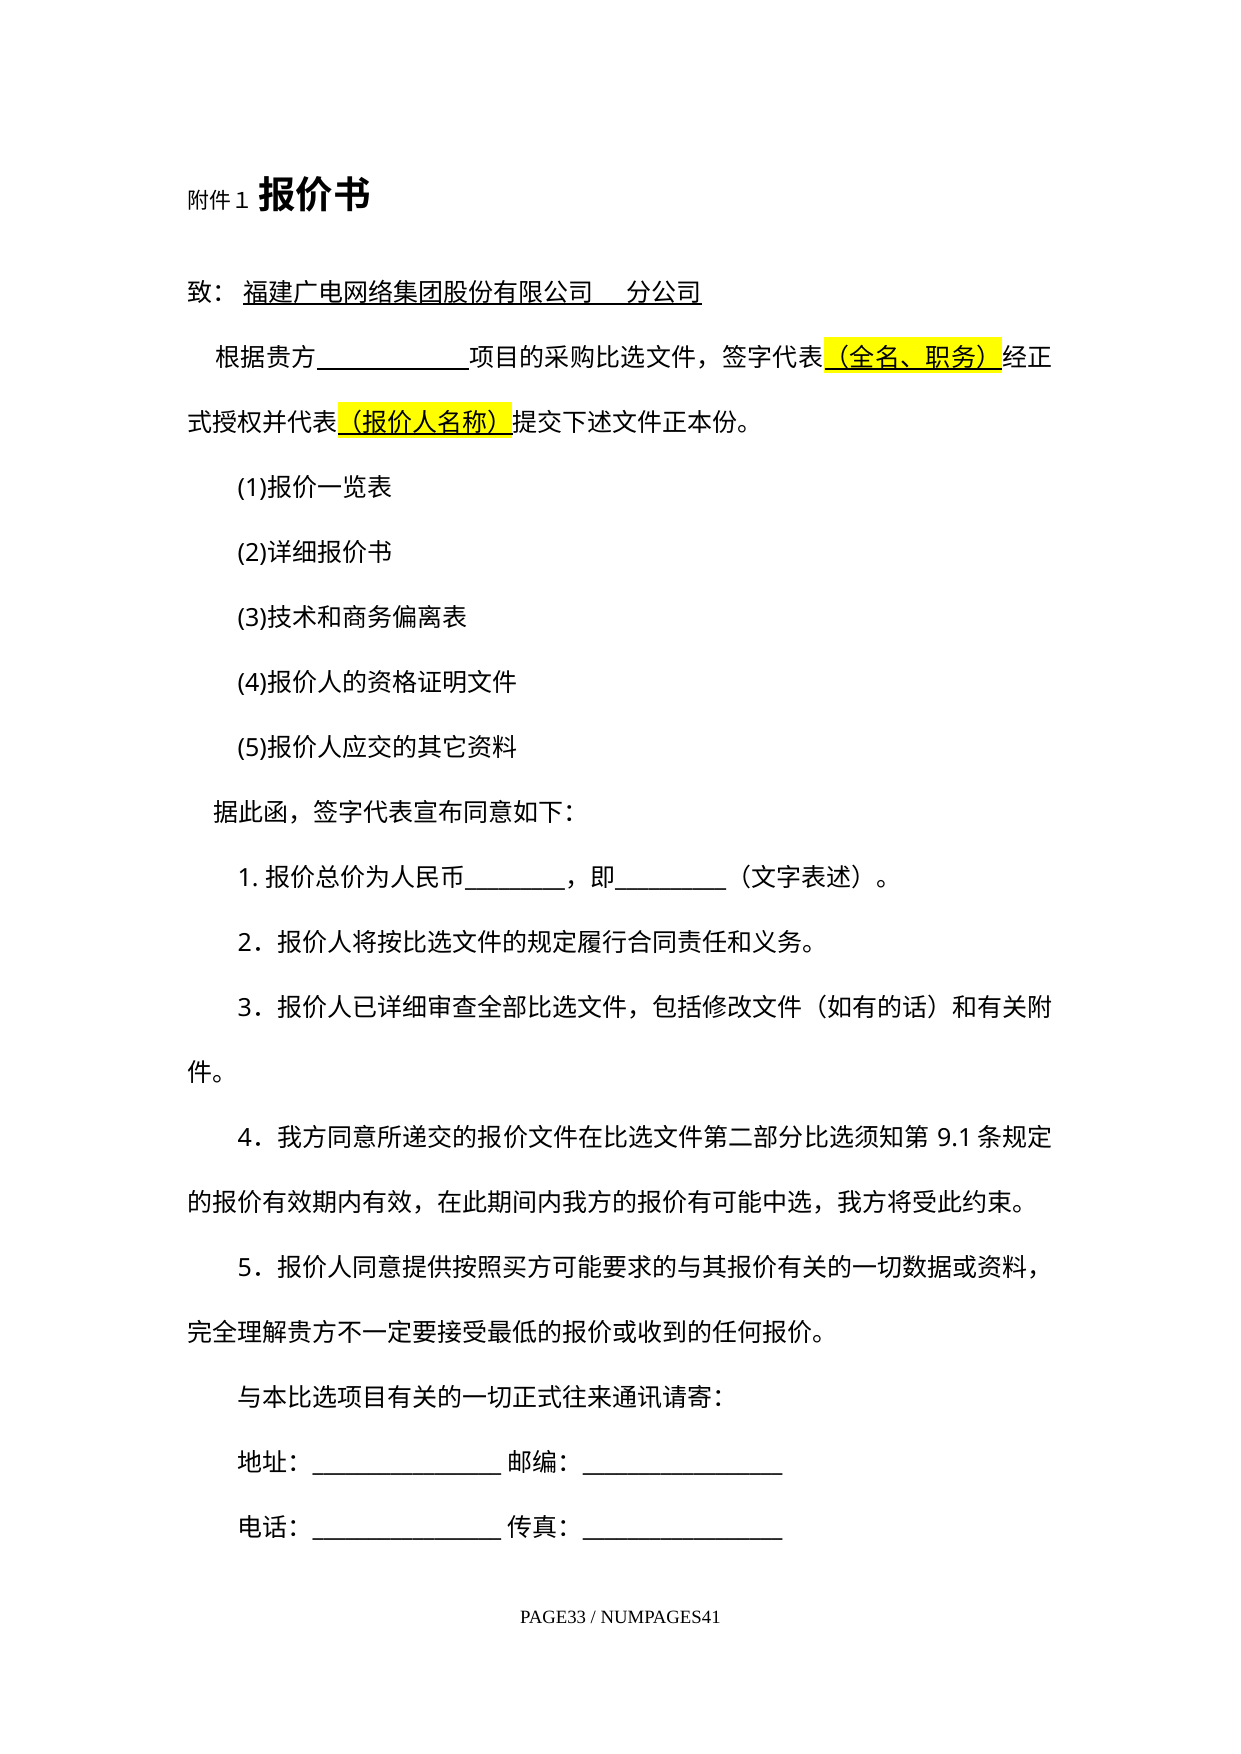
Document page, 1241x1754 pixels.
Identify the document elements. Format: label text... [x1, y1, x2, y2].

text 据此函，签字代表宣布同意如下： [187, 778, 1053, 843]
text (3)技术和商务偏离表 [187, 583, 1053, 648]
text 3．报价人已详细审查全部比选文件，包括修改文件（如有的话）和有关附件。 [187, 973, 1053, 1103]
text 电话：_________________ 传真：__________________ [187, 1493, 1053, 1558]
text 与本比选项目有关的一切正式往来通讯请寄： [187, 1363, 1053, 1428]
text 根据贵方 项目的采购比选文件，签字代表（全名、职务）经正式授权并代表（报价人名称）提交下述文件正本份。 [187, 323, 1053, 453]
text 地址：_________________ 邮编：__________________ [187, 1428, 1053, 1493]
text 1. 报价总价为人民币_________，即__________（文字表述）。 [187, 843, 1053, 908]
text 附件１ 报价书 [187, 160, 1053, 225]
text 2．报价人将按比选文件的规定履行合同责任和义务。 [187, 908, 1053, 973]
text 4．我方同意所递交的报价文件在比选文件第二部分比选须知第9.1条规定的报价有效期内有效，在此期间内我方的报价有可能中选，我方将受此约束。 [187, 1103, 1053, 1233]
text (1)报价一览表 [187, 453, 1053, 518]
text 致： 福建广电网络集团股份有限公司 分公司 [187, 258, 1053, 323]
text (4)报价人的资格证明文件 [187, 648, 1053, 713]
text (5)报价人应交的其它资料 [187, 713, 1053, 778]
text (2)详细报价书 [187, 518, 1053, 583]
text 5．报价人同意提供按照买方可能要求的与其报价有关的一切数据或资料，完全理解贵方不一定要接受最低的报价或收到的任何报价。 [187, 1233, 1053, 1363]
